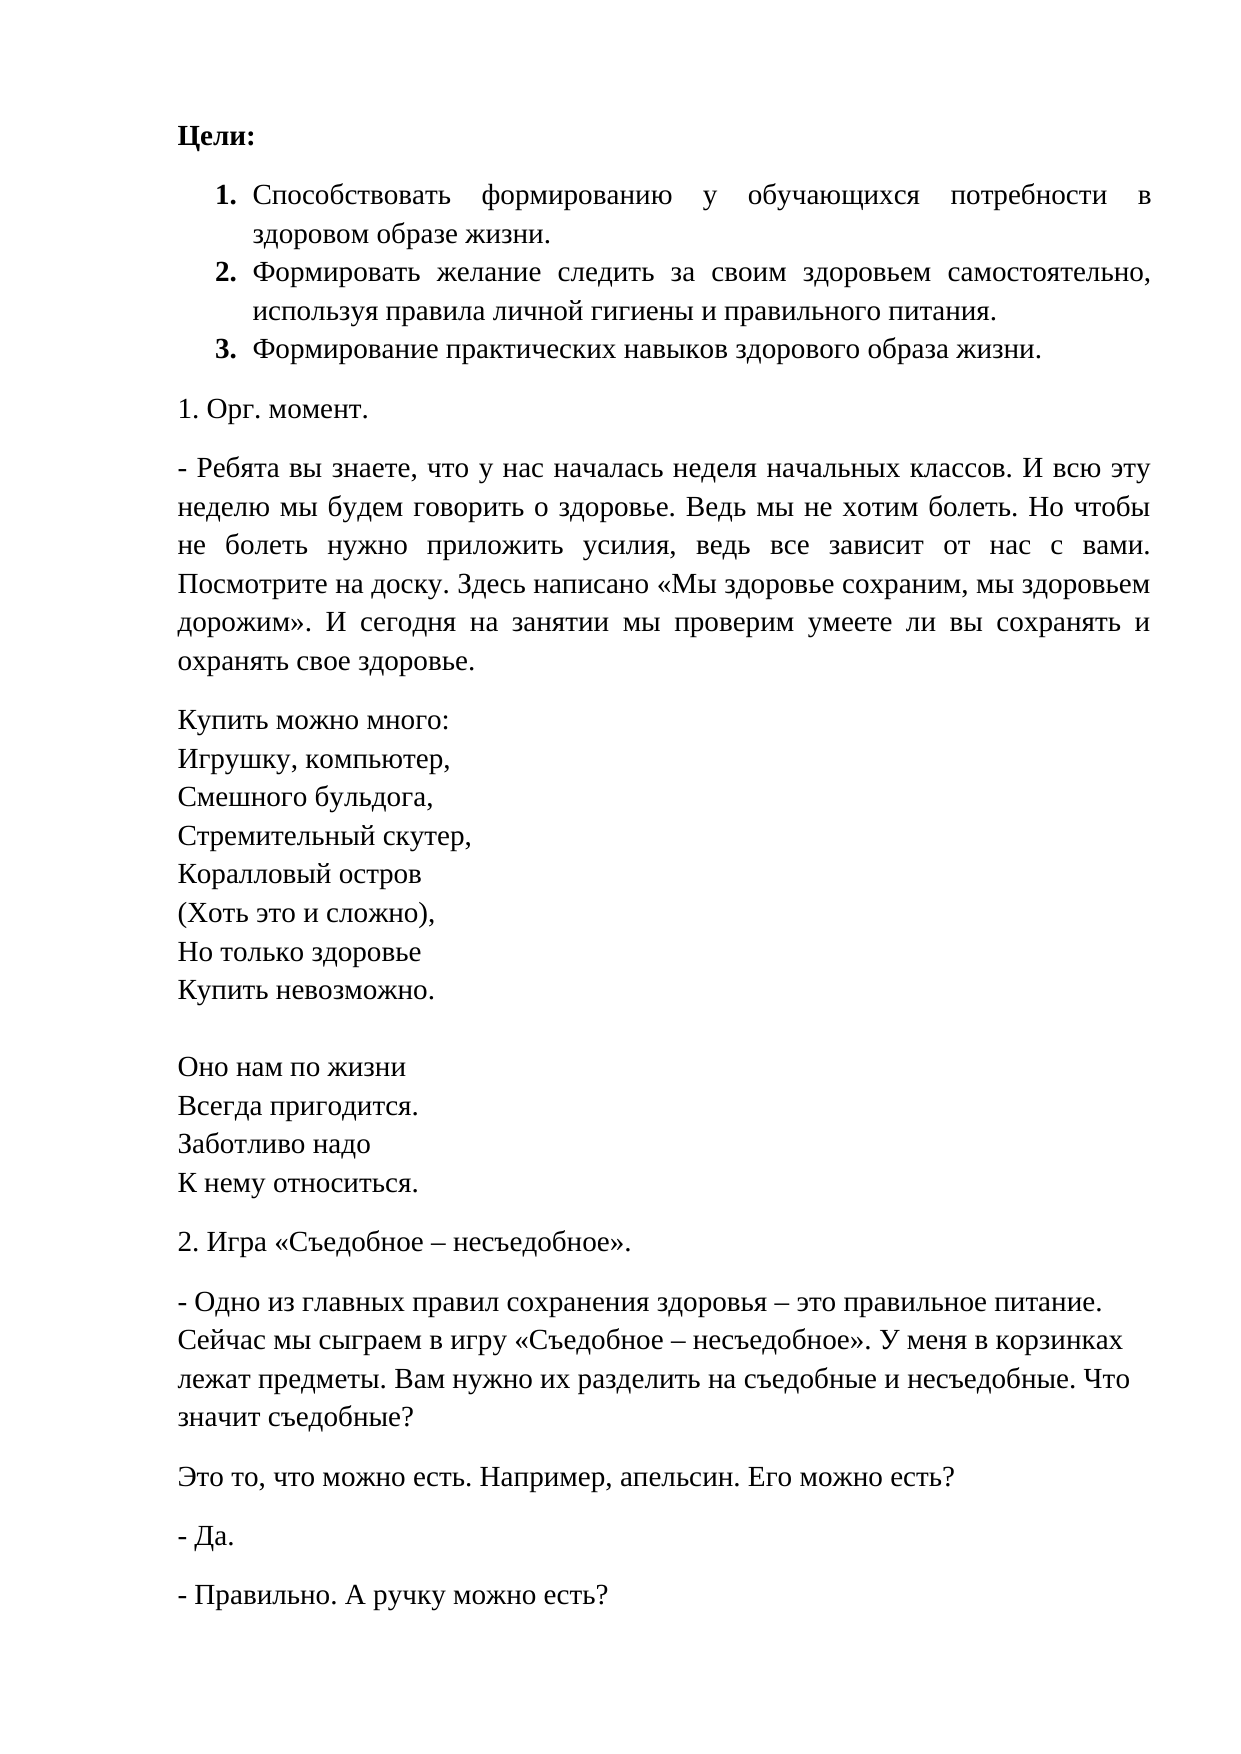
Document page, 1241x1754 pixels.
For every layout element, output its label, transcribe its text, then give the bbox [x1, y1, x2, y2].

text Купить можно много: Игрушку, компьютер, Смешного бульдога, Стремительный скутер, Коралловый остров (Хоть это и сложно), Но только здоровье Купить невозможно. Оно нам по жизни Всегда пригодится. Заботливо надо К нему относиться. [177, 702, 1152, 1198]
text Это то, что можно есть. Например, апельсин. Его можно есть? [177, 1459, 1152, 1492]
text - Ребята вы знаете, что у нас началась неделя начальных классов. И всю эту неделю мы будем говорить о здоровье. Ведь мы не хотим болеть. Но чтобы не болеть нужно приложить усилия, ведь все зависит от нас с вами. Посмотрите на доску. Здесь написано «Мы здоровье сохраним, мы здоровьем дорожим». И сегодня на занятии мы проверим умеете ли вы сохранять и охранять свое здоровье. [177, 450, 1152, 677]
text 2. Игра «Съедобное – несъедобное». [177, 1224, 1152, 1258]
list Способствовать формированию у обучающихся потребности в здоровом образе жизни. [215, 177, 1152, 249]
text - Одно из главных правил сохранения здоровья – это правильное питание. Сейчас мы сыграем в игру «Съедобное – несъедобное». У меня в корзинках лежат предметы. Вам нужно их разделить на съедобные и несъедобные. Что значит съедобные? [177, 1284, 1152, 1433]
text - Правильно. А ручку можно есть? [177, 1577, 1152, 1611]
text Цели: [177, 118, 1152, 152]
list Формирование практических навыков здорового образа жизни. [215, 332, 1152, 365]
list Формировать желание следить за своим здоровьем самостоятельно, используя правила личной гигиены и правильного питания. [215, 254, 1152, 327]
text 1. Орг. момент. [177, 391, 1152, 424]
text - Да. [177, 1518, 1152, 1552]
